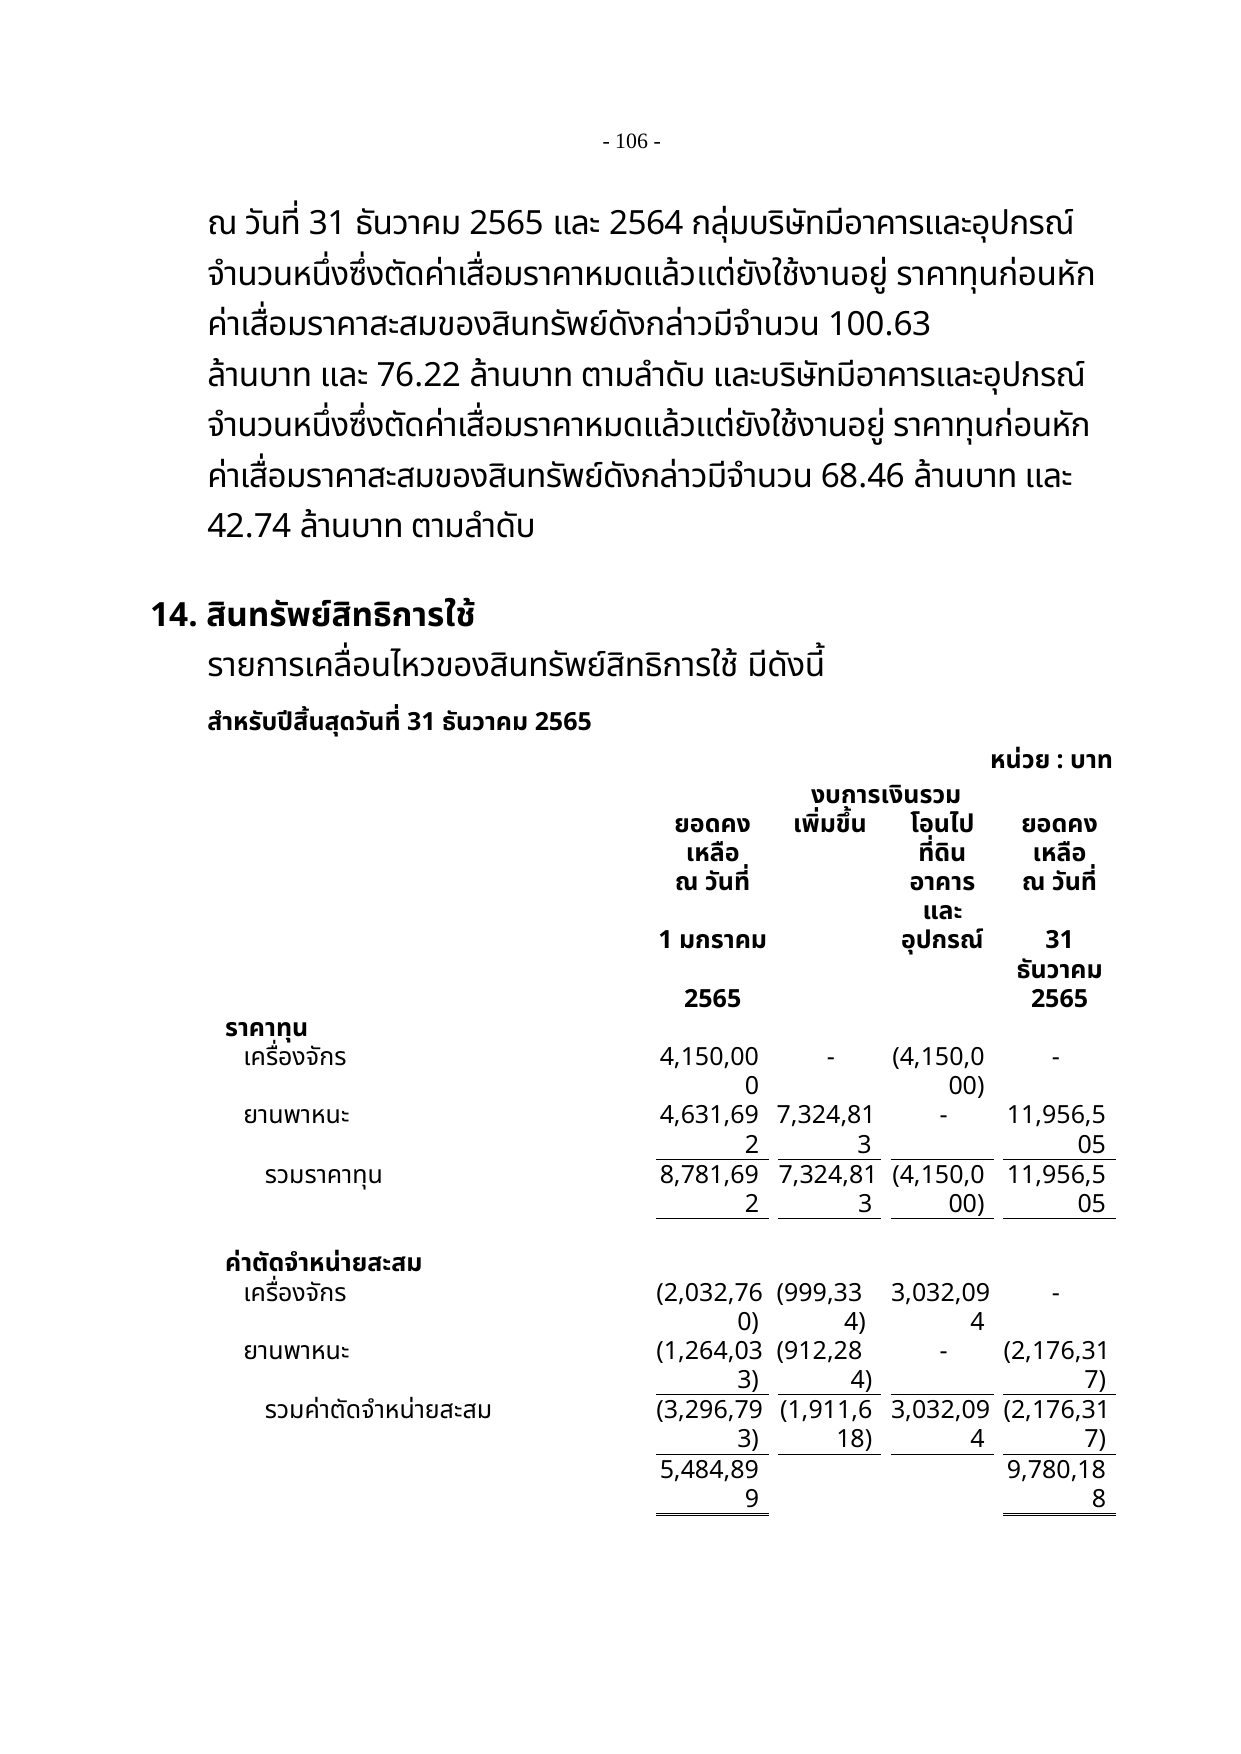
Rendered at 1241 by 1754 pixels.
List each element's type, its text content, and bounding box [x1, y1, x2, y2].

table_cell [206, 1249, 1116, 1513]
text ณ วันที่ 31 ธันวาคม 2565 และ 2564 กลุ่มบริษัทมีอาคารและอุปกรณ์จำนวนหนึ่งซึ่งตัดค่าเสื่อมราคาหมดแล้วแต่ยังใช้งานอยู่ ราคาทุนก่อนหักค่าเสื่อมราคาสะสมของสินทรัพย์ดังกล่าวมีจำนวน 100.63 ล้านบาท และ 76.22 ล้านบาท ตามลำดับ และบริษัทมีอาคารและอุปกรณ์จำนวนหนึ่งซึ่งตัดค่าเสื่อมราคาหมดแล้วแต่ยังใช้งานอยู่ ราคาทุนก่อนหักค่าเสื่อมราคาสะสมของสินทรัพย์ดังกล่าวมีจำนวน 68.46 ล้านบาท และ 42.74 ล้านบาท ตามลำดับ [207, 199, 1108, 553]
text 14. สินทรัพย์สิทธิการใช้ [150, 590, 1107, 641]
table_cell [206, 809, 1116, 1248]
text สำหรับปีสิ้นสุดวันที่ 31 ธันวาคม 2565 [207, 704, 1113, 742]
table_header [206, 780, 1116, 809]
text หน่วย : บาท [207, 742, 1113, 780]
text รายการเคลื่อนไหวของสินทรัพย์สิทธิการใช้ มีดังนี้ [150, 641, 1107, 691]
